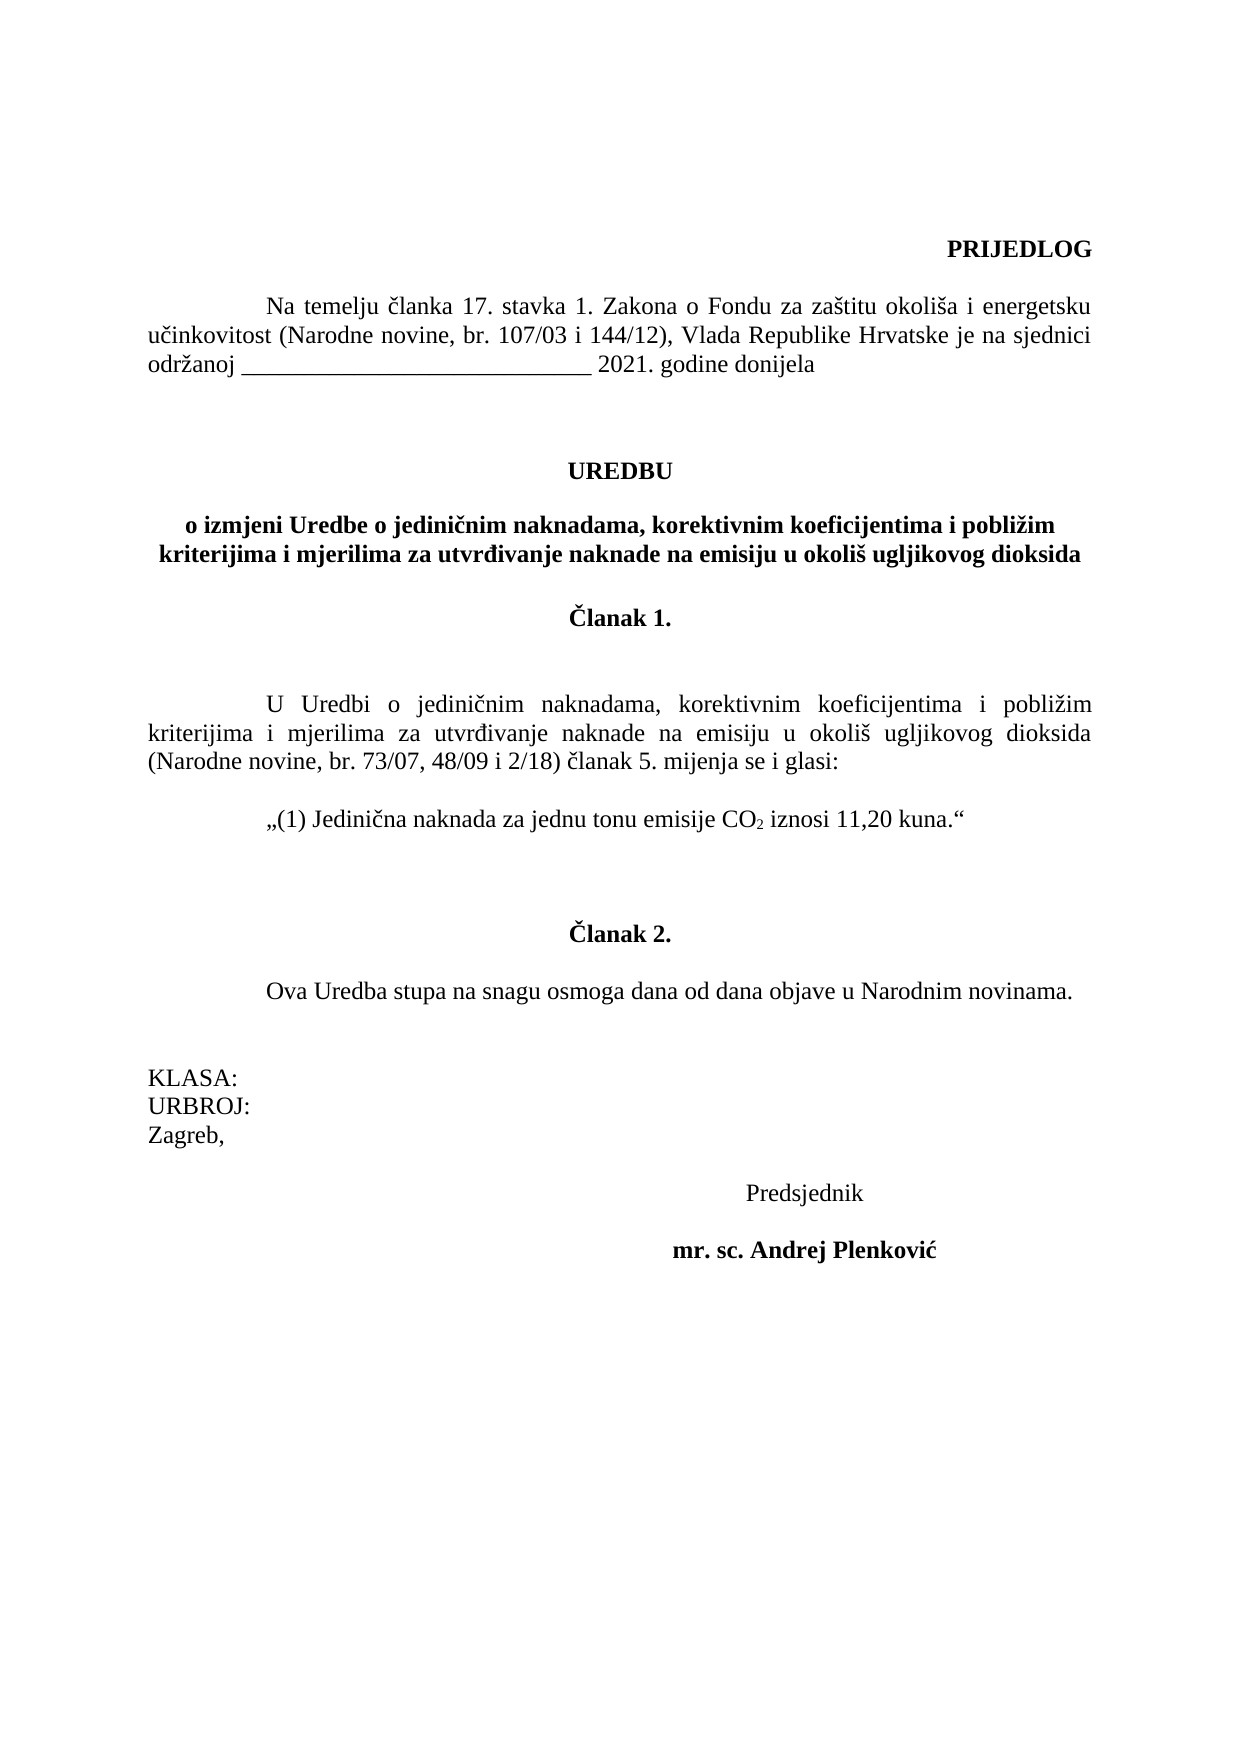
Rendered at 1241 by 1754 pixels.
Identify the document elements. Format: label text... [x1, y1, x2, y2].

text U Uredbi o jediničnim naknadama, korektivnim koeficijentima i pobližim kriterijima i mjerilima za utvrđivanje naknade na emisiju u okoliš ugljikovog dioksida (Narodne novine, br. 73/07, 48/09 i 2/18) članak 5. mijenja se i glasi: [148, 689, 1093, 775]
text Ova Uredba stupa na snagu osmoga dana od dana objave u Narodnim novinama. [148, 976, 1093, 1005]
text URBROJ: [148, 1091, 1093, 1120]
text „(1) Jedinična naknada za jednu tonu emisije CO2 iznosi 11,20 kuna.“ [148, 804, 1093, 833]
subtitle UREDBU [148, 456, 1093, 485]
text PRIJEDLOG [148, 234, 1093, 263]
text Na temelju članka 17. stavka 1. Zakona o Fondu za zaštitu okoliša i energetsku učinkovitost (Narodne novine, br. 107/03 i 144/12), Vlada Republike Hrvatske je na sjednici održanoj ____________________________ 2021. godine donijela [148, 291, 1093, 378]
text mr. sc. Andrej Plenković [443, 1235, 1093, 1264]
text Članak 2. [148, 919, 1093, 948]
text KLASA: [148, 1063, 1093, 1091]
text Zagreb, [148, 1120, 1093, 1149]
subtitle o izmjeni Uredbe o jediničnim naknadama, korektivnim koeficijentima i pobližim kriterijima i mjerilima za utvrđivanje naknade na emisiju u okoliš ugljikovog dioksida [148, 510, 1093, 568]
text Članak 1. [148, 603, 1093, 631]
text Predsjednik [443, 1178, 1093, 1206]
